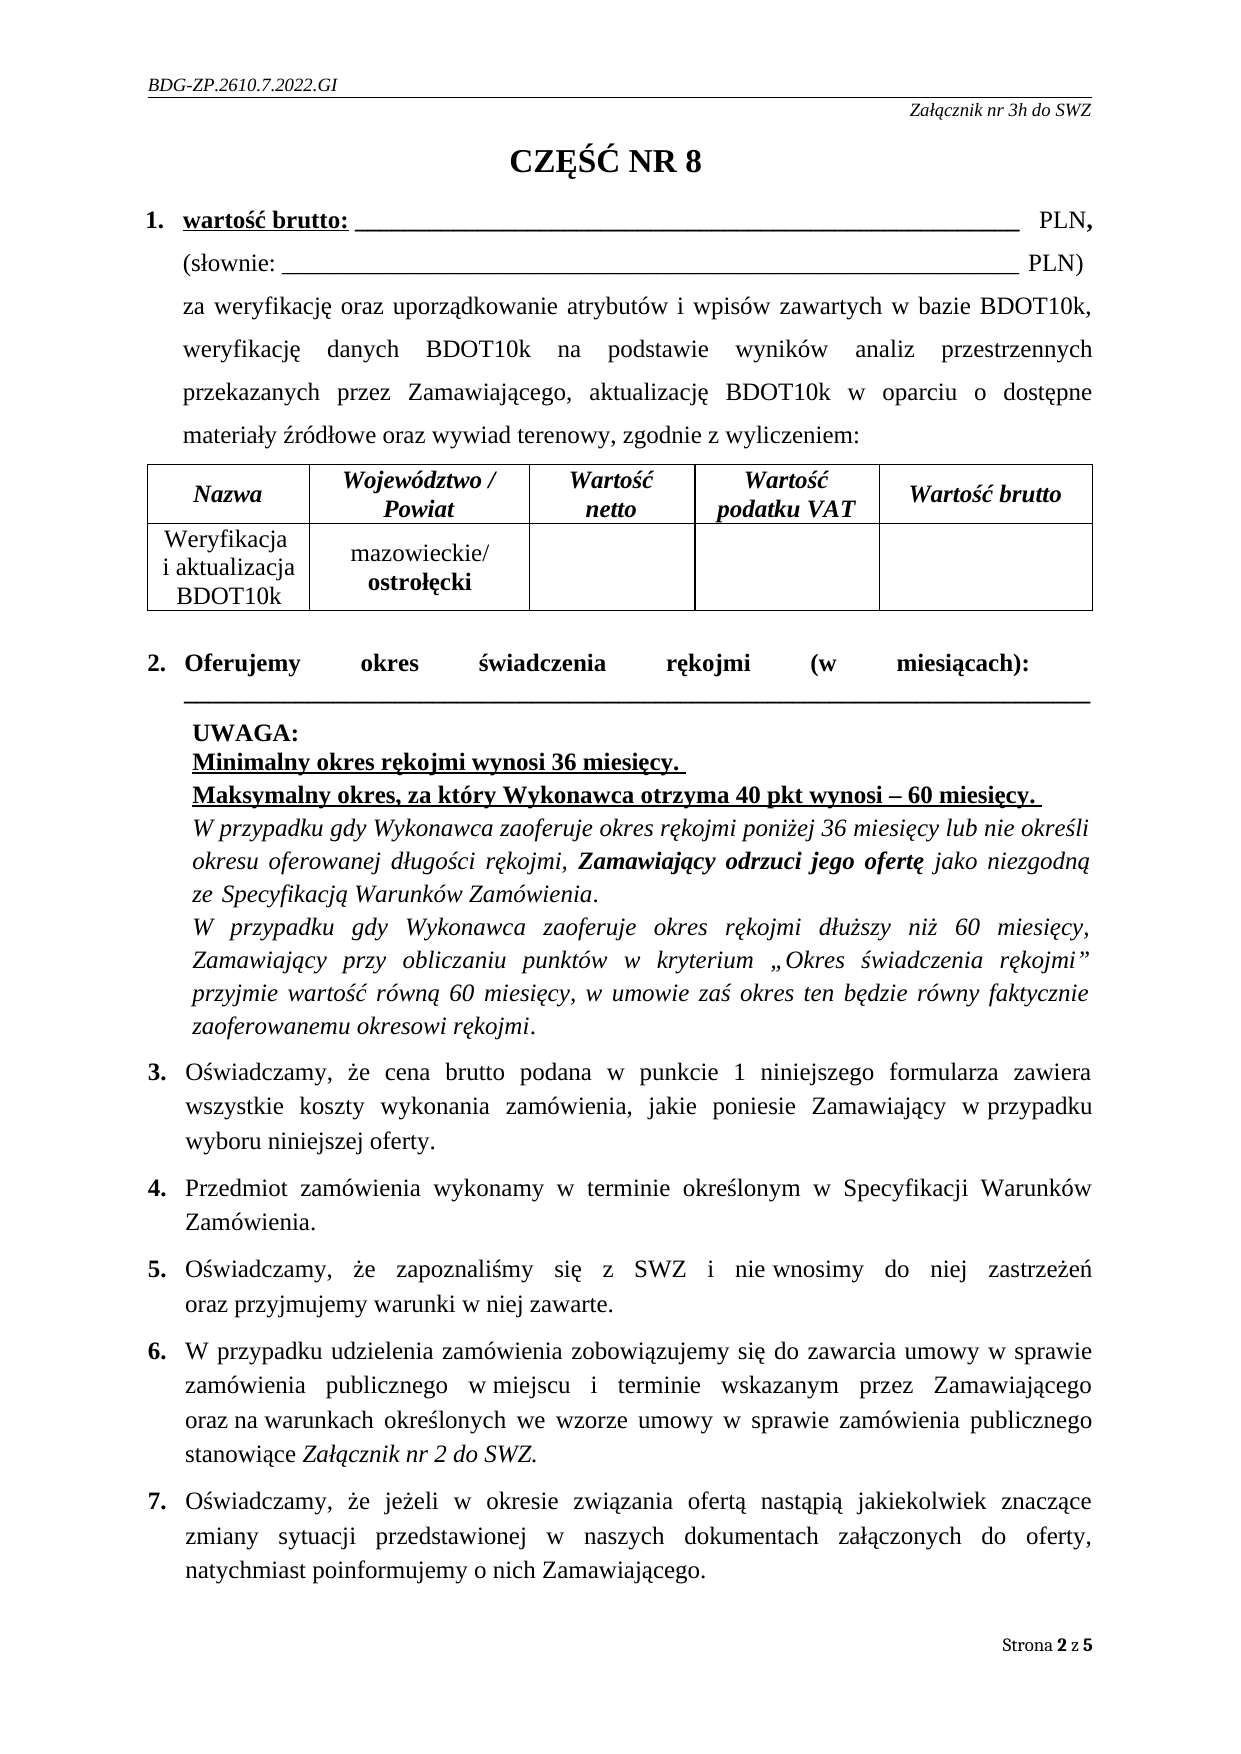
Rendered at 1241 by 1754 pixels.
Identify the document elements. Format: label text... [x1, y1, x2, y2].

table_header Wartość podatku VAT [696, 465, 879, 523]
table_header Wartość netto [530, 465, 694, 523]
table_cell [530, 524, 694, 610]
table_header Nazwa [148, 465, 309, 523]
text UWAGA: [192, 718, 1092, 747]
list W przypadku udzielenia zamówienia zobowiązujemy się do zawarcia umowy w sprawie zamówienia publicznego w miejscu i terminie wskazanym przez Zamawiającego oraz na warunkach określonych we wzorze umowy w sprawie zamówienia publicznego stanowiące Załącznik nr 2 do SWZ. [148, 1336, 1092, 1468]
list W przypadku gdy Wykonawca zaoferuje okres rękojmi poniżej 36 miesięcy lub nie określi okresu oferowanej długości rękojmi, Zamawiający odrzuci jego ofertę jako niezgodną ze Specyfikacją Warunków Zamówienia. [192, 813, 1092, 908]
list Oświadczamy, że zapoznaliśmy się z SWZ i nie wnosimy do niej zastrzeżeń oraz przyjmujemy warunki w niej zawarte. [148, 1254, 1092, 1318]
list Maksymalny okres, za który Wykonawca otrzyma 40 pkt wynosi – 60 miesięcy. [192, 780, 1092, 809]
list Oświadczamy, że jeżeli w okresie związania ofertą nastąpią jakiekolwiek znaczące zmiany sytuacji przedstawionej w naszych dokumentach załączonych do oferty, natychmiast poinformujemy o nich Zamawiającego. [148, 1486, 1092, 1584]
table_cell [696, 524, 879, 610]
list Oświadczamy, że cena brutto podana w punkcie 1 niniejszego formularza zawiera wszystkie koszty wykonania zamówienia, jakie poniesie Zamawiający w przypadku wyboru niniejszej oferty. [148, 1057, 1092, 1155]
list Minimalny okres rękojmi wynosi 36 miesięcy. [192, 747, 1092, 776]
text CZĘŚĆ NR 8 [148, 142, 1063, 180]
list Oferujemy okres świadczenia rękojmi (w miesiącach): [147, 648, 1090, 706]
table_cell mazowieckie/ ostrołęcki [310, 524, 529, 610]
table_header Wartość brutto [880, 465, 1092, 523]
list Przedmiot zamówienia wykonamy w terminie określonym w Specyfikacji Warunków Zamówienia. [148, 1173, 1092, 1236]
list wartość brutto: PLN, (słownie: PLN) za weryfikację oraz uporządkowanie atrybutów i wpisów zawartych w bazie BDOT10k, weryfikację danych BDOT10k na podstawie wyników analiz przestrzennych przekazanych przez Zamawiającego, aktualizację BDOT10k w oparciu o dostępne materiały źródłowe oraz wywiad terenowy, zgodnie z wyliczeniem: [145, 205, 1092, 449]
table_cell Weryfikacja i aktualizacja BDOT10k [148, 524, 309, 610]
table_cell [880, 524, 1092, 610]
table_header Województwo / Powiat [310, 465, 529, 523]
list W przypadku gdy Wykonawca zaoferuje okres rękojmi dłuższy niż 60 miesięcy, Zamawiający przy obliczaniu punktów w kryterium „Okres świadczenia rękojmi” przyjmie wartość równą 60 miesięcy, w umowie zaś okres ten będzie równy faktycznie zaoferowanemu okresowi rękojmi. [192, 912, 1092, 1040]
